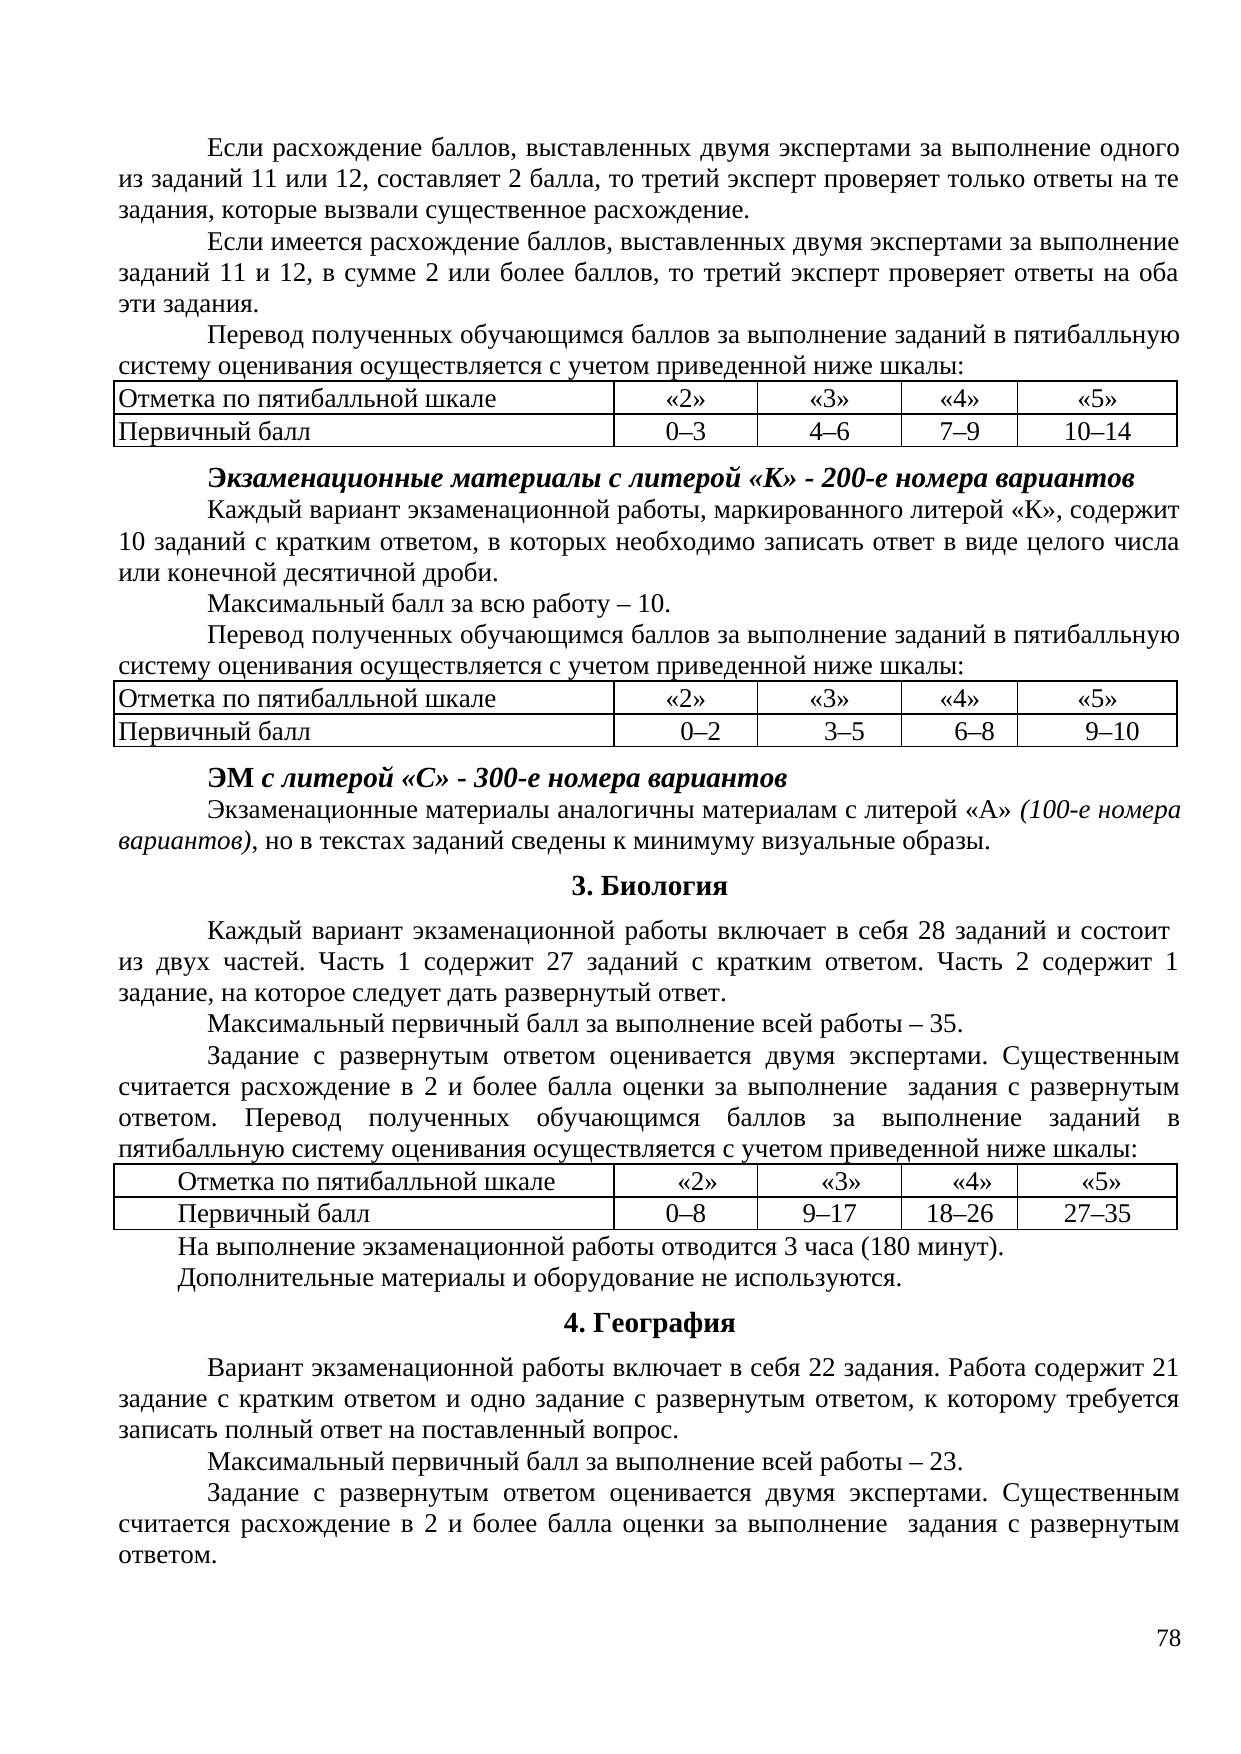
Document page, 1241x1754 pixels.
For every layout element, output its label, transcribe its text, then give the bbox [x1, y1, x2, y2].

table_cell 0–3 [615, 415, 757, 446]
table_cell 3–5 [758, 715, 901, 746]
table_cell Первичный балл [115, 715, 613, 746]
text ЭМ с литерой «С» - 300-е номера вариантов [118, 760, 1181, 793]
text 4. География [118, 1305, 1181, 1339]
table_cell 0–8 [615, 1198, 757, 1229]
table_header «3» [758, 1165, 901, 1196]
table_cell 6–8 [902, 715, 1017, 746]
table_header «2» [615, 382, 757, 413]
table_cell 18–26 [902, 1198, 1017, 1229]
table_header «3» [758, 382, 901, 413]
table_cell 9–17 [758, 1198, 901, 1229]
table_cell 0–2 [615, 715, 757, 746]
table_header «2» [615, 1165, 757, 1196]
text Экзаменационные материалы аналогичны материалам с литерой «А» (100-е номера вариантов), но в текстах заданий сведены к минимуму визуальные образы. [118, 793, 1181, 856]
table_header «5» [1018, 1165, 1176, 1196]
table_header «2» [615, 682, 757, 713]
text Перевод полученных обучающимся баллов за выполнение заданий в пятибалльную систему оценивания осуществляется с учетом приведенной ниже шкалы: [118, 318, 1181, 380]
table_cell Первичный балл [115, 415, 613, 446]
text Если расхождение баллов, выставленных двумя экспертами за выполнение одного из заданий 11 или 12, составляет 2 балла, то третий эксперт проверяет только ответы на те задания, которые вызвали существенное расхождение. [118, 131, 1181, 225]
text Каждый вариант экзаменационной работы, маркированного литерой «К», содержит 10 заданий с кратким ответом, в которых необходимо записать ответ в виде целого числа или конечной десятичной дроби. [118, 493, 1181, 587]
table_header «5» [1018, 382, 1176, 413]
text Максимальный первичный балл за выполнение всей работы – 23. [118, 1444, 1181, 1476]
table_cell Первичный балл [115, 1198, 613, 1229]
table_cell 10–14 [1018, 415, 1176, 446]
text Вариант экзаменационной работы включает в себя 22 задания. Работа содержит 21 задание с кратким ответом и одно задание с развернутым ответом, к которому требуется записать полный ответ на поставленный вопрос. [118, 1351, 1181, 1444]
table_header Отметка по пятибалльной шкале [115, 682, 613, 713]
table_header Отметка по пятибалльной шкале [115, 382, 613, 413]
text Задание с развернутым ответом оценивается двумя экспертами. Существенным считается расхождение в 2 и более балла оценки за выполнение задания с развернутым ответом. Перевод полученных обучающимся баллов за выполнение заданий в пятибалльную систему оценивания осуществляется с учетом приведенной ниже шкалы: [118, 1039, 1181, 1163]
text На выполнение экзаменационной работы отводится 3 часа (180 минут). [118, 1230, 1181, 1261]
text Дополнительные материалы и оборудование не используются. [118, 1261, 1181, 1293]
text Каждый вариант экзаменационной работы включает в себя 28 заданий и состоит из двух частей. Часть 1 содержит 27 заданий с кратким ответом. Часть 2 содержит 1 задание, на которое следует дать развернутый ответ. [118, 914, 1181, 1008]
table_header Отметка по пятибалльной шкале [115, 1165, 613, 1196]
text Максимальный первичный балл за выполнение всей работы – 35. [118, 1008, 1181, 1039]
text Перевод полученных обучающимся баллов за выполнение заданий в пятибалльную систему оценивания осуществляется с учетом приведенной ниже шкалы: [118, 618, 1181, 680]
text Если имеется расхождение баллов, выставленных двумя экспертами за выполнение заданий 11 и 12, в сумме 2 или более баллов, то третий эксперт проверяет ответы на оба эти задания. [118, 225, 1181, 318]
table_header «3» [758, 682, 901, 713]
table_header «5» [1018, 682, 1176, 713]
table_header «4» [902, 1165, 1017, 1196]
text Экзаменационные материалы с литерой «К» - 200-е номера вариантов [118, 460, 1181, 493]
table_cell 27–35 [1018, 1198, 1176, 1229]
text Задание с развернутым ответом оценивается двумя экспертами. Существенным считается расхождение в 2 и более балла оценки за выполнение задания с развернутым ответом. [118, 1476, 1181, 1569]
table_header «4» [902, 382, 1017, 413]
table_cell 9–10 [1018, 715, 1176, 746]
text Максимальный балл за всю работу – 10. [118, 587, 1181, 618]
table_header «4» [902, 682, 1017, 713]
text 3. Биология [118, 868, 1181, 902]
table_cell 7–9 [902, 415, 1017, 446]
table_cell 4–6 [758, 415, 901, 446]
